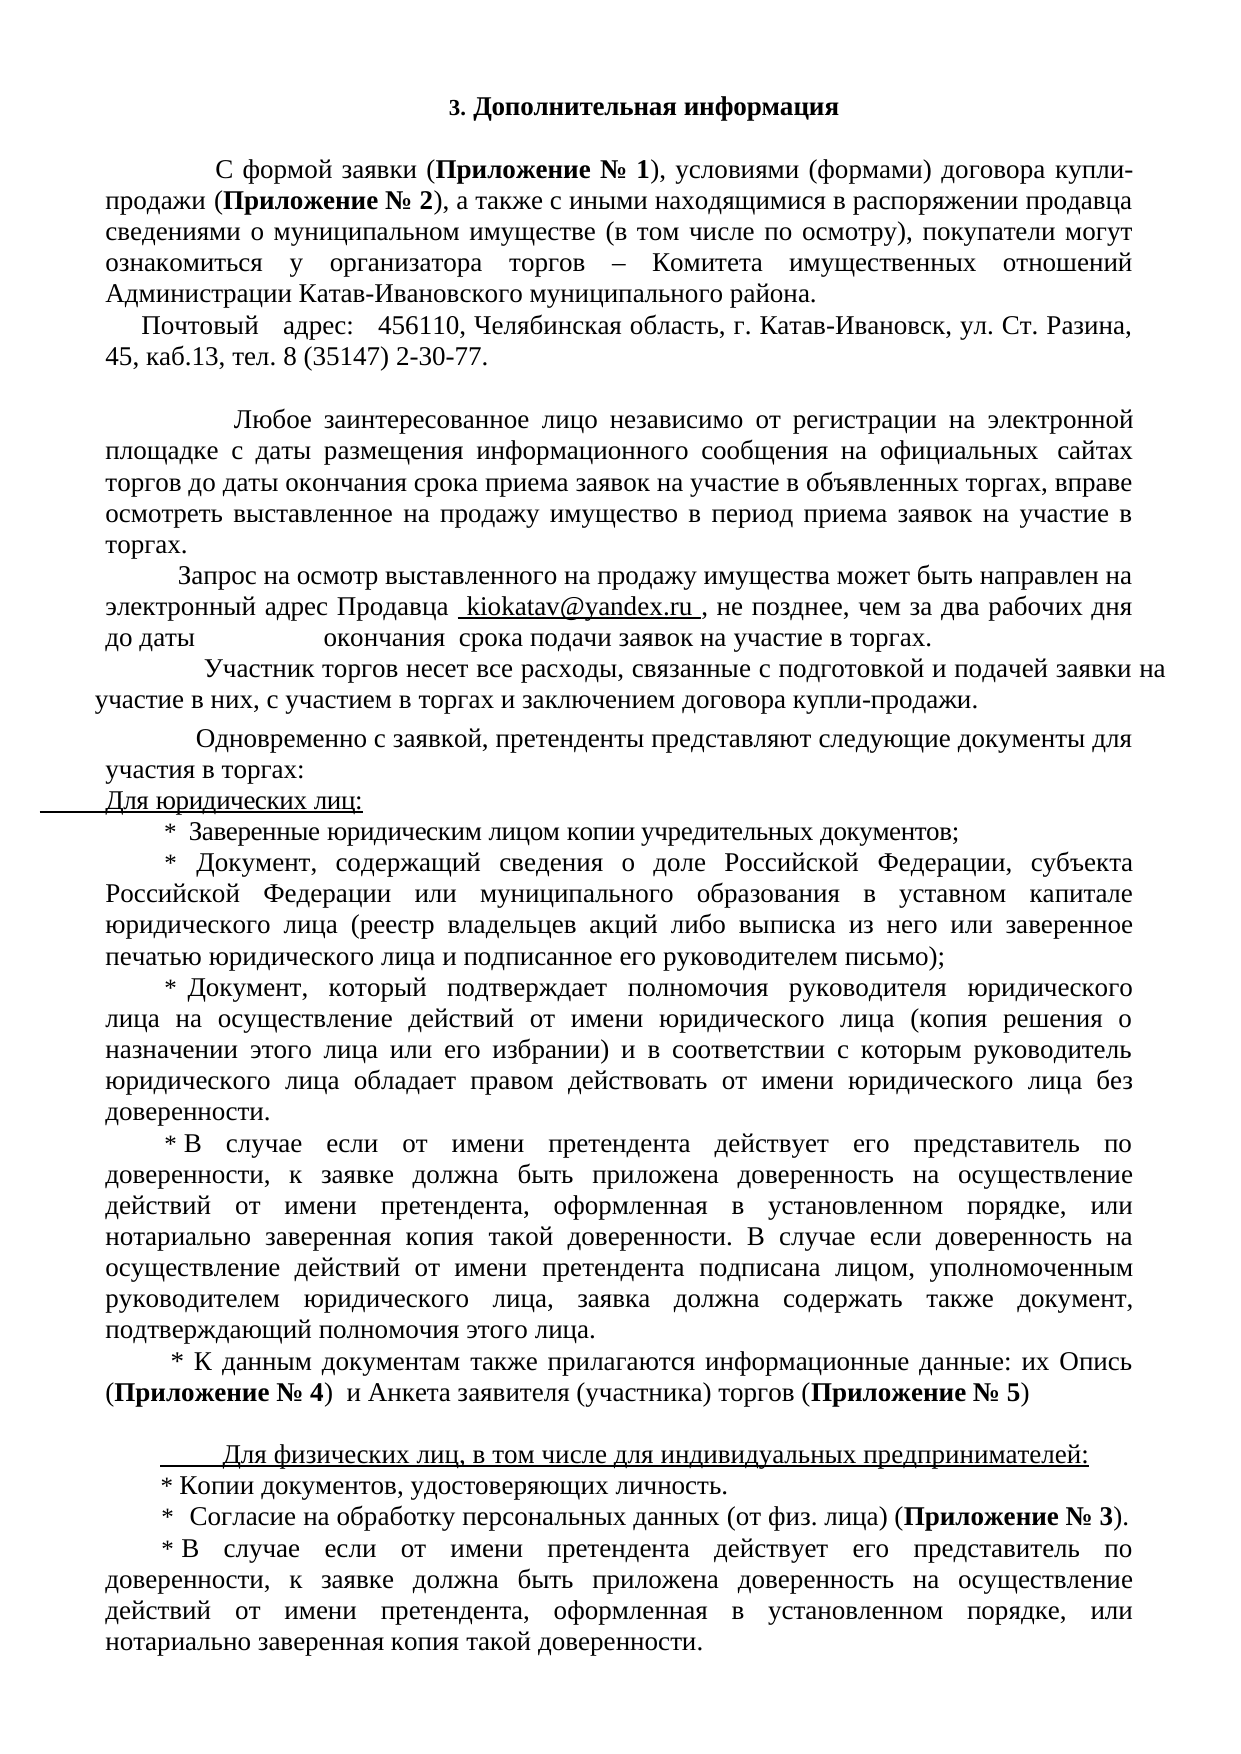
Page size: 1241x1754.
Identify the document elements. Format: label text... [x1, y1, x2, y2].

text Почтовый адрес: 456110, Челябинская область, г. Катав-Ивановск, ул. Ст. Разина, 45, каб.13, тел. 8 (35147) 2-30-77. [105, 309, 1133, 371]
list В случае если от имени претендента действует его представитель по доверенности, к заявке должна быть приложена доверенность на осуществление действий от имени претендента, оформленная в установленном порядке, или нотариально заверенная копия такой доверенности. [105, 1532, 1133, 1656]
list Для юридических лиц: [39, 784, 1169, 815]
text Запрос на осмотр выставленного на продажу имущества может быть направлен на электронный адрес Продавца kiokatav@yandex.ru , не позднее, чем за два рабочих дня до даты окончания срока подачи заявок на участие в торгах. [105, 559, 1133, 652]
list Одновременно с заявкой, претенденты представляют следующие документы для участия в торгах: [105, 722, 1133, 784]
list Для физических лиц, в том числе для индивидуальных предпринимателей: [160, 1438, 1169, 1469]
list Документ, содержащий сведения о доле Российской Федерации, субъекта Российской Федерации или муниципального образования в уставном капитале юридического лица (реестр владельцев акций либо выписка из него или заверенное печатью юридического лица и подписанное его руководителем письмо); [105, 846, 1133, 971]
list В случае если от имени претендента действует его представитель по доверенности, к заявке должна быть приложена доверенность на осуществление действий от имени претендента, оформленная в установленном порядке, или нотариально заверенная копия такой доверенности. В случае если доверенность на осуществление действий от имени претендента подписана лицом, уполномоченным руководителем юридического лица, заявка должна содержать также документ, подтверждающий полномочия этого лица. [105, 1127, 1133, 1345]
list Документ, который подтверждает полномочия руководителя юридического лица на осуществление действий от имени юридического лица (копия решения о назначении этого лица или его избрании) и в соответствии с которым руководитель юридического лица обладает правом действовать от имени юридического лица без доверенности. [105, 971, 1133, 1127]
text * К данным документам также прилагаются информационные данные: их Опись (Приложение № 4) и Анкета заявителя (участника) торгов (Приложение № 5) [105, 1345, 1133, 1407]
list С формой заявки (Приложение № 1), условиями (формами) договора купли-продажи (Приложение № 2), а также с иными находящимися в распоряжении продавца сведениями о муниципальном имуществе (в том числе по осмотру), покупатели могут ознакомиться у организатора торгов – Комитета имущественных отношений Администрации Катав-Ивановского муниципального района. [105, 153, 1133, 309]
list Любое заинтересованное лицо независимо от регистрации на электронной площадке с даты размещения информационного сообщения на официальных сайтах торгов до даты окончания срока приема заявок на участие в объявленных торгах, вправе осмотреть выставленное на продажу имущество в период приема заявок на участие в торгах. [105, 403, 1133, 559]
list Согласие на обработку персональных данных (от физ. лица) (Приложение № 3). [105, 1501, 1134, 1532]
subtitle Дополнительная информация [449, 90, 1169, 121]
text Участник торгов несет все расходы, связанные с подготовкой и подачей заявки на участие в них, с участием в торгах и заключением договора купли-продажи. [94, 652, 1169, 715]
list Заверенные юридическим лицом копии учредительных документов; [164, 815, 1169, 846]
list Копии документов, удостоверяющих личность. [160, 1469, 1169, 1501]
